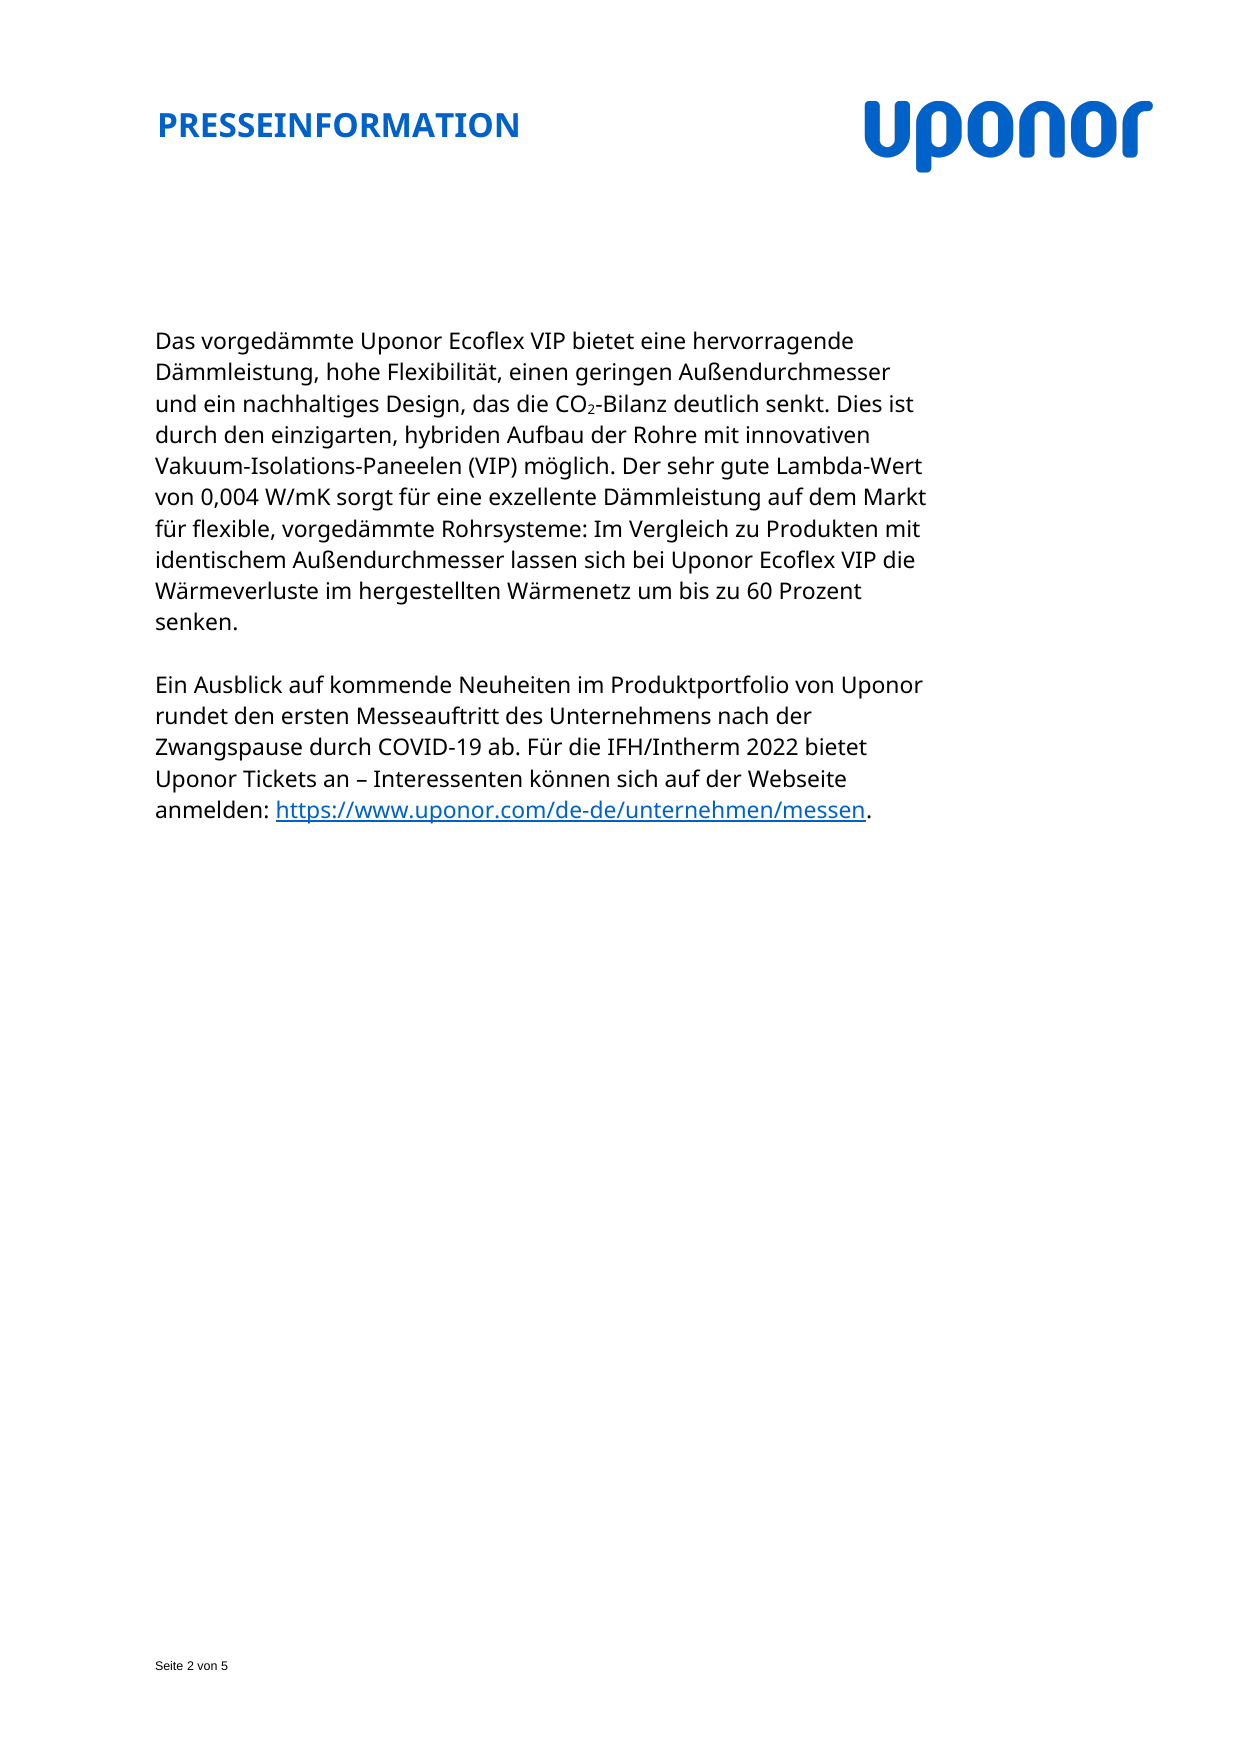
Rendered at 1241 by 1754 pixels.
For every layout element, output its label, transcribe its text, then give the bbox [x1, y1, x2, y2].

text Ein Ausblick auf kommende Neuheiten im Produktportfolio von Uponor rundet den ersten Messeauftritt des Unternehmens nach der Zwangspause durch COVID-19 ab. Für die IFH/Intherm 2022 bietet Uponor Tickets an – Interessenten können sich auf der Webseite anmelden: https://www.uponor.com/de-de/unternehmen/messen. [155, 669, 931, 825]
text Das vorgedämmte Uponor Ecoflex VIP bietet eine hervorragende Dämmleistung, hohe Flexibilität, einen geringen Außendurchmesser und ein nachhaltiges Design, das die CO2-Bilanz deutlich senkt. Dies ist durch den einzigarten, hybriden Aufbau der Rohre mit innovativen Vakuum-Isolations-Paneelen (VIP) möglich. Der sehr gute Lambda-Wert von 0,004 W/mK sorgt für eine exzellente Dämmleistung auf dem Markt für flexible, vorgedämmte Rohrsysteme: Im Vergleich zu Produkten mit identischem Außendurchmesser lassen sich bei Uponor Ecoflex VIP die Wärmeverluste im hergestellten Wärmenetz um bis zu 60 Prozent senken. [155, 325, 931, 637]
picture [858, 55, 1163, 186]
